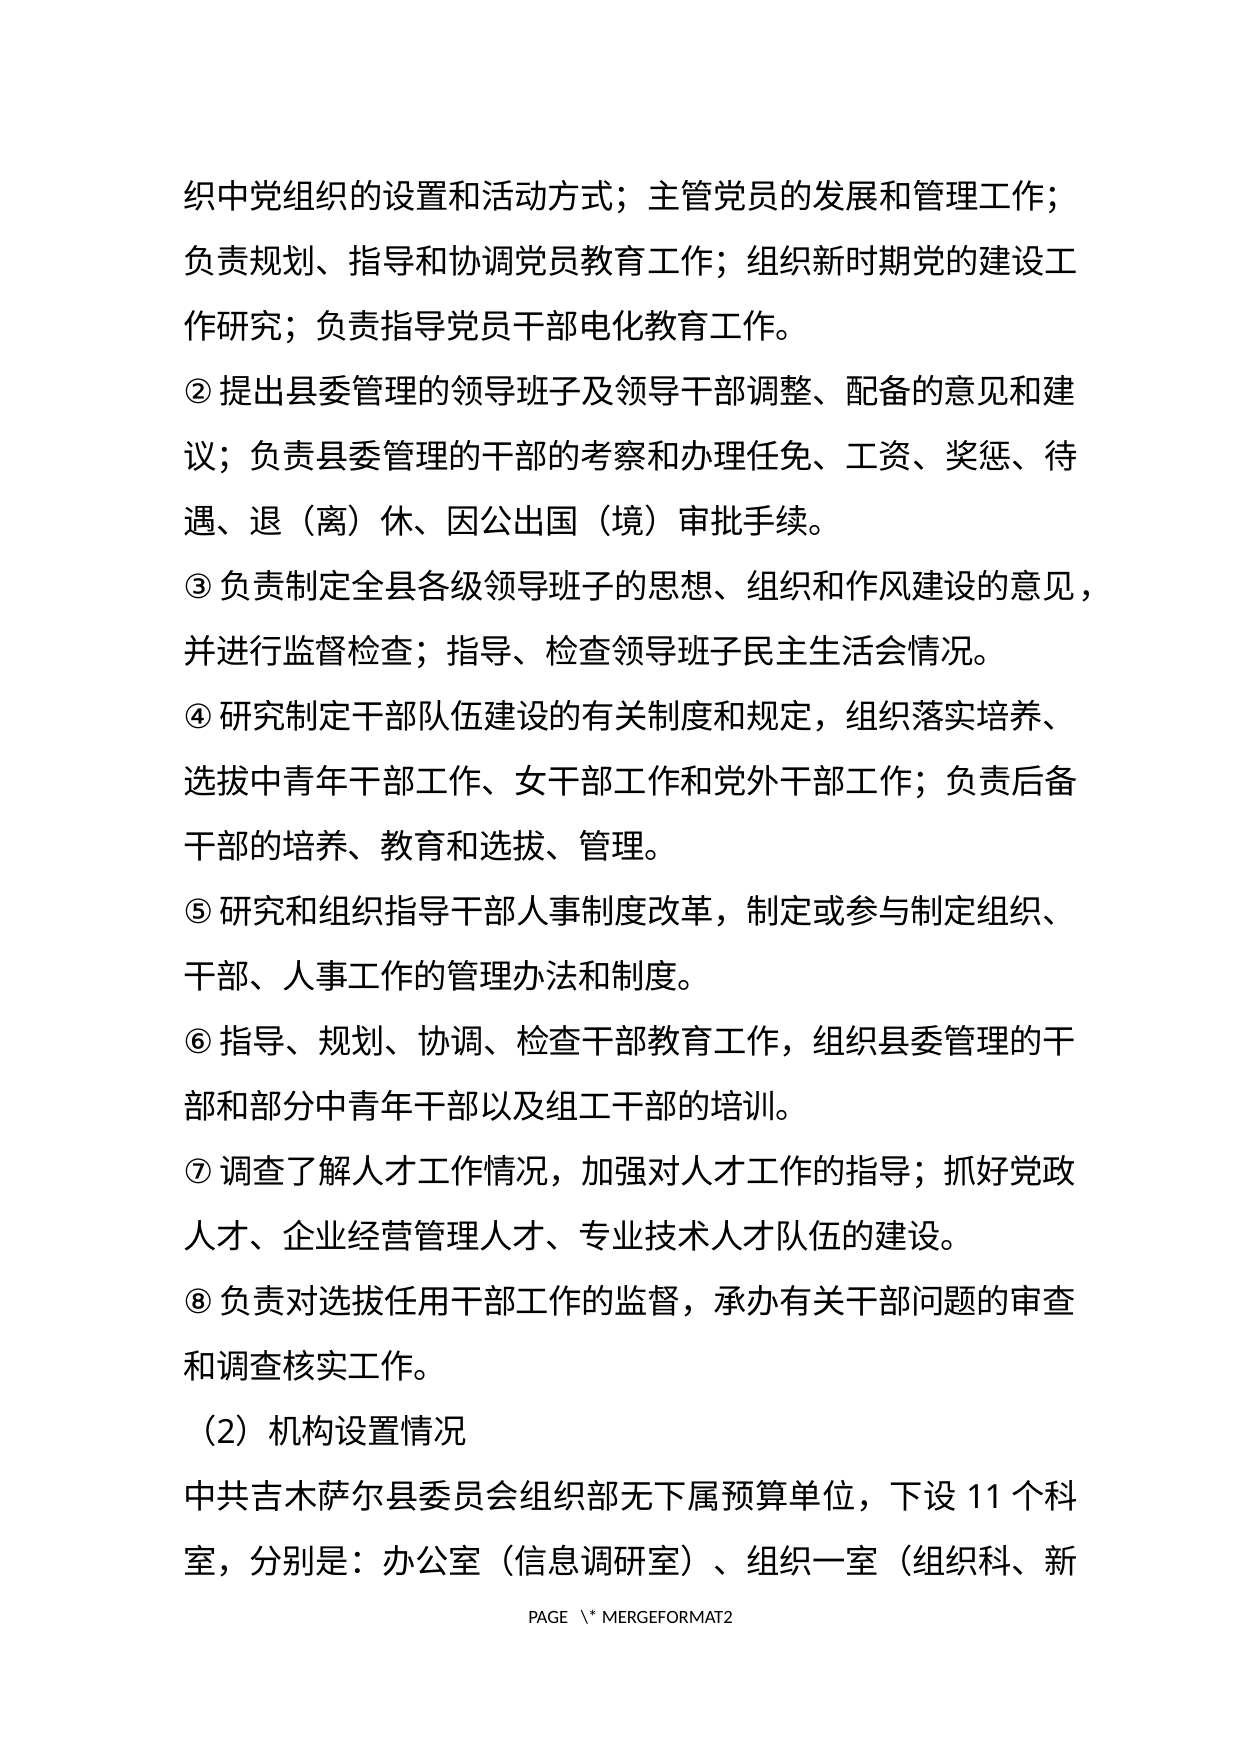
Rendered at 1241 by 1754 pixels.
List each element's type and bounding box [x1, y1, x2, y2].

text [183, 162, 1078, 1592]
